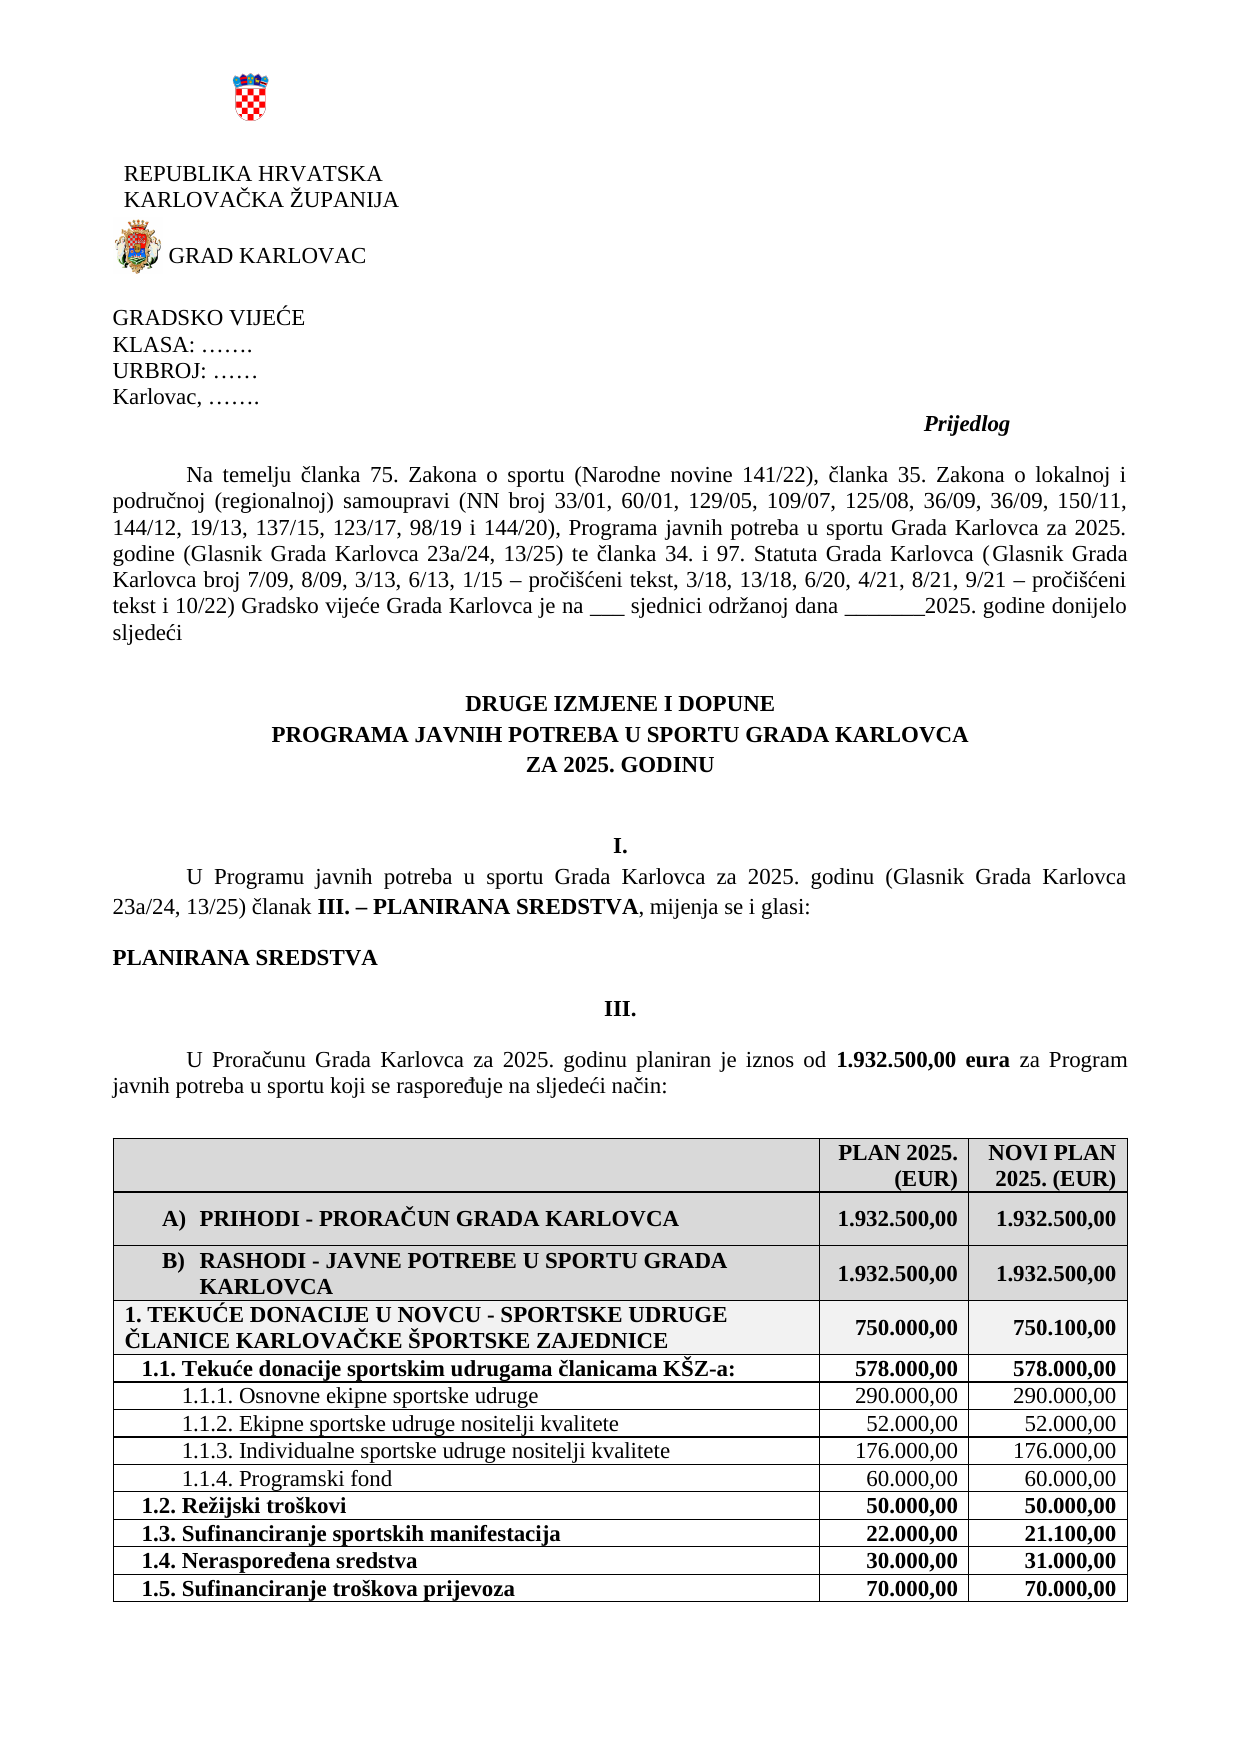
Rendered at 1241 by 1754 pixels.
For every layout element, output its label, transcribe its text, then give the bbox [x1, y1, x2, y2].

table_cell RASHODI - JAVNE POTREBE U SPORTU GRADA KARLOVCA [114, 1246, 819, 1300]
table_cell 1.932.500,00 [969, 1246, 1127, 1300]
table_cell 750.100,00 [969, 1301, 1127, 1354]
table_cell 70.000,00 [969, 1575, 1127, 1601]
table_cell 578.000,00 [969, 1355, 1127, 1381]
table_cell 52.000,00 [969, 1410, 1127, 1436]
text Karlovac, ……. [112, 383, 1128, 410]
table_cell 1.3. Sufinanciranje sportskih manifestacija [114, 1520, 819, 1546]
table_cell 22.000,00 [820, 1520, 968, 1546]
text U Programu javnih potreba u sportu Grada Karlovca za 2025. godinu (Glasnik Grada Karlovca 23a/24, 13/25) članak III. – PLANIRANA SREDSTVA, mijenja se i glasi: [112, 863, 1128, 919]
table_cell 52.000,00 [820, 1410, 968, 1436]
text PROGRAMA JAVNIH POTREBA U SPORTU GRADA KARLOVCA [112, 721, 1128, 747]
table_cell 60.000,00 [820, 1465, 968, 1491]
table_cell 1.1.1. Osnovne ekipne sportske udruge [114, 1383, 819, 1409]
table_cell 1. TEKUĆE DONACIJE U NOVCU - SPORTSKE UDRUGE ČLANICE KARLOVAČKE ŠPORTSKE ZAJEDNICE [114, 1301, 819, 1354]
table_cell 1.2. Režijski troškovi [114, 1492, 819, 1519]
table_cell 30.000,00 [820, 1547, 968, 1573]
text ZA 2025. GODINU [112, 751, 1128, 778]
table_cell 1.5. Sufinanciranje troškova prijevoza [114, 1575, 819, 1601]
table_cell 60.000,00 [969, 1465, 1127, 1491]
text DRUGE IZMJENE I DOPUNE [112, 690, 1128, 717]
text KLASA: ……. [112, 331, 1128, 357]
table_header PLAN 2025. (EUR) [820, 1139, 968, 1191]
text PLANIRANA SREDSTVA [112, 944, 1128, 970]
table_cell 176.000,00 [969, 1438, 1127, 1464]
text I. [112, 833, 1128, 859]
table_header NOVI PLAN 2025. (EUR) [969, 1139, 1127, 1191]
table_cell 1.1.4. Programski fond [114, 1465, 819, 1491]
table_cell 70.000,00 [820, 1575, 968, 1601]
text Prijedlog [112, 410, 1128, 436]
table_header [114, 1139, 819, 1191]
text GRADSKO VIJEĆE [112, 304, 1128, 331]
text U Proračunu Grada Karlovca za 2025. godinu planiran je iznos od 1.932.500,00 eura za Program javnih potreba u sportu koji se raspoređuje na sljedeći način: [112, 1046, 1128, 1099]
table_cell 31.000,00 [969, 1547, 1127, 1573]
text URBROJ: …… [112, 357, 1128, 383]
table_cell 176.000,00 [820, 1438, 968, 1464]
table_cell 290.000,00 [820, 1383, 968, 1409]
table_cell PRIHODI - PRORAČUN GRADA KARLOVCA [114, 1193, 819, 1245]
table_cell 1.4. Neraspoređena sredstva [114, 1547, 819, 1573]
table_cell 1.1. Tekuće donacije sportskim udrugama članicama KŠZ-a: [114, 1355, 819, 1381]
table_cell 50.000,00 [969, 1492, 1127, 1519]
picture [112, 217, 163, 274]
table_cell 290.000,00 [969, 1383, 1127, 1409]
table_cell 1.932.500,00 [969, 1193, 1127, 1245]
table_cell 1.932.500,00 [820, 1193, 968, 1245]
table_cell 1.1.3. Individualne sportske udruge nositelji kvalitete [114, 1438, 819, 1464]
table_cell 578.000,00 [820, 1355, 968, 1381]
table_cell 1.932.500,00 [820, 1246, 968, 1300]
picture [232, 73, 269, 121]
table_cell 50.000,00 [820, 1492, 968, 1519]
text III. [112, 995, 1128, 1021]
table_cell 750.000,00 [820, 1301, 968, 1354]
text Na temelju članka 75. Zakona o sportu (Narodne novine 141/22), članka 35. Zakona o lokalnoj i područnoj (regionalnoj) samoupravi (NN broj 33/01, 60/01, 129/05, 109/07, 125/08, 36/09, 36/09, 150/11, 144/12, 19/13, 137/15, 123/17, 98/19 i 144/20), Programa javnih potreba u sportu Grada Karlovca za 2025. godine (Glasnik Grada Karlovca 23a/24, 13/25) te članka 34. i 97. Statuta Grada Karlovca (Glasnik Grada Karlovca broj 7/09, 8/09, 3/13, 6/13, 1/15 – pročišćeni tekst, 3/18, 13/18, 6/20, 4/21, 8/21, 9/21 – pročišćeni tekst i 10/22) Gradsko vijeće Grada Karlovca je na ___ sjednici održanoj dana _______2025. godine donijelo sljedeći [112, 461, 1128, 645]
table_cell 1.1.2. Ekipne sportske udruge nositelji kvalitete [114, 1410, 819, 1436]
table_cell 21.100,00 [969, 1520, 1127, 1546]
